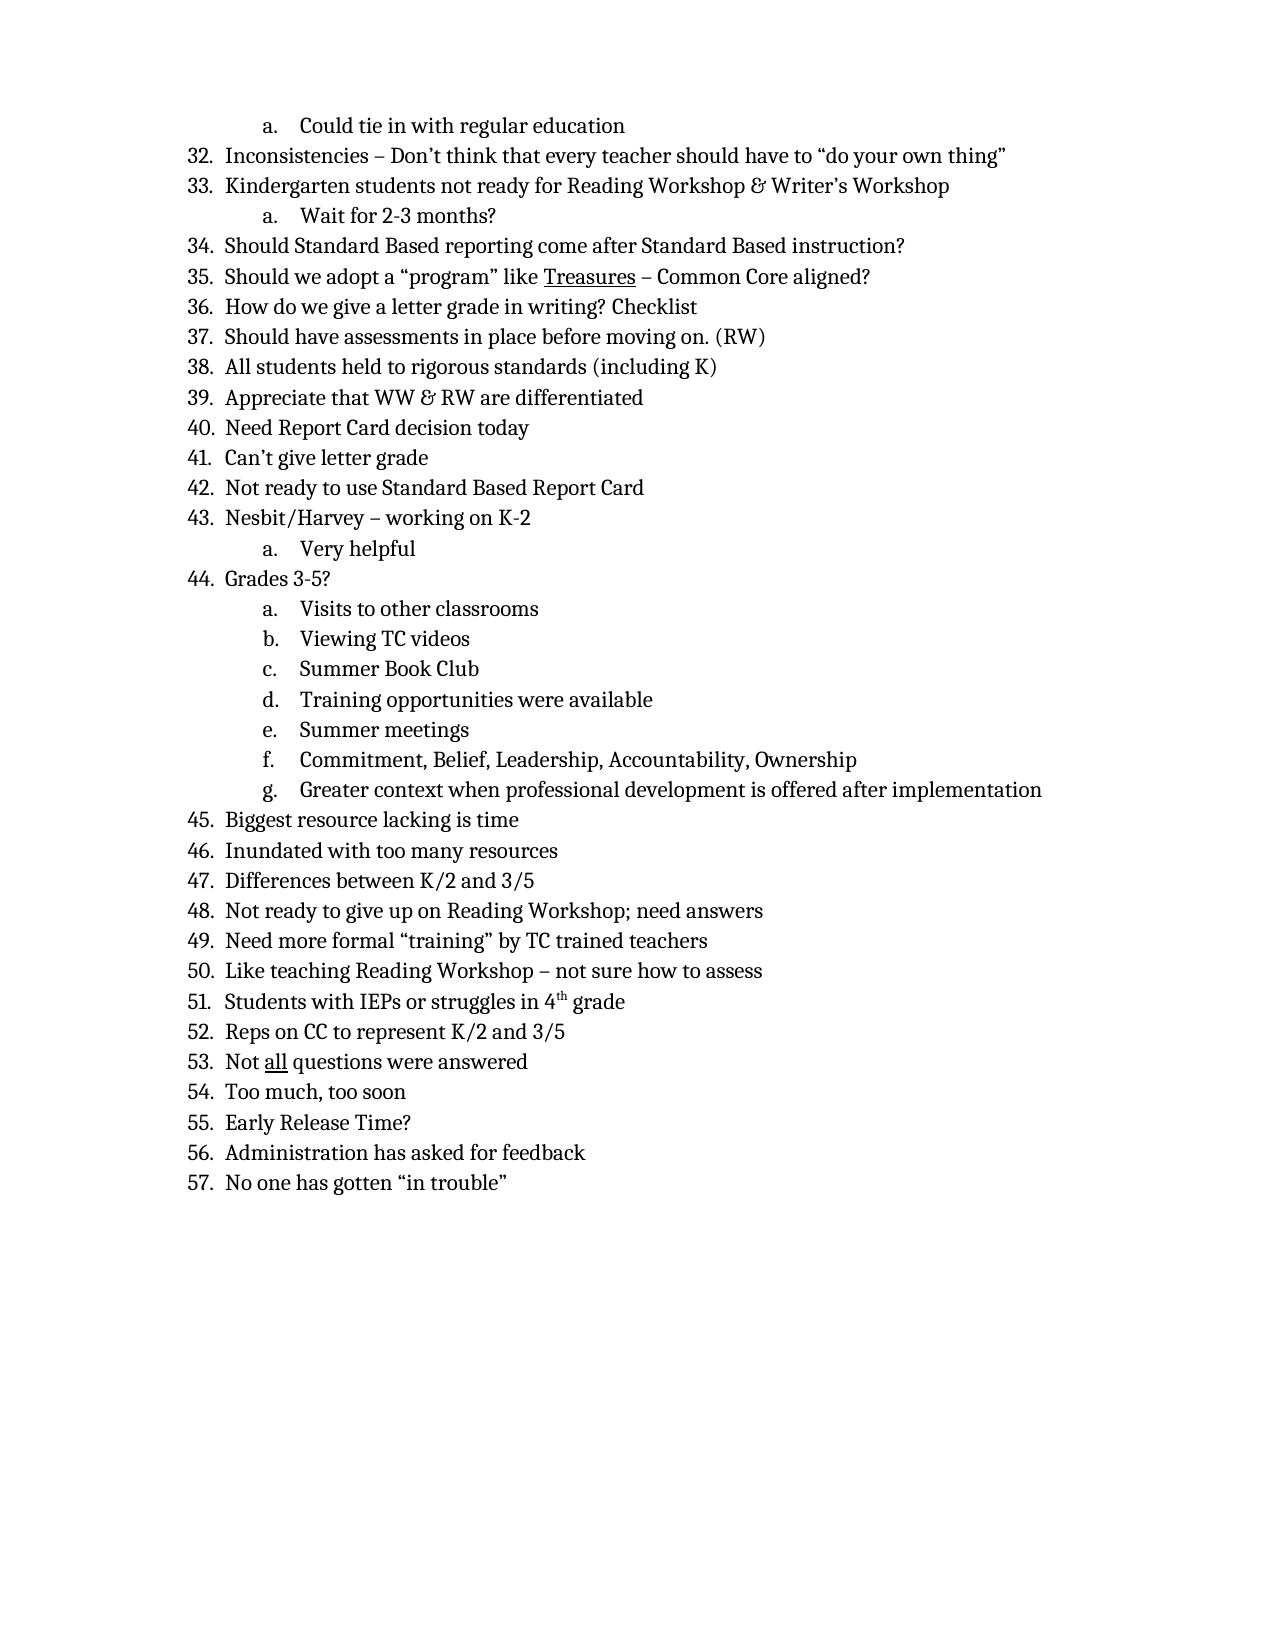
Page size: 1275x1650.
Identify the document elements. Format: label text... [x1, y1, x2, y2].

list Should have assessments in place before moving on. (RW) [187, 324, 1125, 350]
list Biggest resource lacking is time [187, 807, 1125, 834]
list Summer Book Club [262, 656, 1125, 683]
list Students with IEPs or struggles in 4th grade [187, 988, 1125, 1015]
list Not all questions were answered [187, 1049, 1125, 1075]
list Need more formal “training” by TC trained teachers [187, 928, 1125, 954]
list Kindergarten students not ready for Reading Workshop & Writer’s Workshop [187, 173, 1125, 199]
list Wait for 2-3 months? [262, 203, 1125, 229]
list Can’t give letter grade [187, 445, 1125, 471]
list Should Standard Based reporting come after Standard Based instruction? [187, 233, 1125, 260]
list How do we give a letter grade in writing? Checklist [187, 294, 1125, 320]
list Appreciate that WW & RW are differentiated [187, 384, 1125, 411]
list All students held to rigorous standards (including K) [187, 354, 1125, 381]
list Greater context when professional development is offered after implementation [262, 777, 1125, 803]
list Inconsistencies – Don’t think that every teacher should have to “do your own thing” [187, 143, 1125, 169]
list Grades 3-5? [187, 566, 1125, 592]
list Training opportunities were available [262, 686, 1125, 713]
list Like teaching Reading Workshop – not sure how to assess [187, 958, 1125, 985]
list Should we adopt a “program” like Treasures – Common Core aligned? [187, 263, 1125, 290]
list Not ready to use Standard Based Report Card [187, 475, 1125, 501]
list Reps on CC to represent K/2 and 3/5 [187, 1019, 1125, 1045]
list Very helpful [262, 535, 1125, 562]
list Not ready to give up on Reading Workshop; need answers [187, 898, 1125, 924]
list Early Release Time? [187, 1109, 1125, 1136]
list Inundated with too many resources [187, 837, 1125, 864]
list Viewing TC videos [262, 626, 1125, 652]
list Too much, too soon [187, 1079, 1125, 1106]
list Nesbit/Harvey – working on K-2 [187, 505, 1125, 532]
list Summer meetings [262, 717, 1125, 743]
list Need Report Card decision today [187, 414, 1125, 441]
list Could tie in with regular education [262, 112, 1125, 139]
list No one has gotten “in trouble” [187, 1170, 1125, 1196]
list Administration has asked for feedback [187, 1139, 1125, 1166]
list Differences between K/2 and 3/5 [187, 868, 1125, 894]
list Commitment, Belief, Leadership, Accountability, Ownership [262, 747, 1125, 773]
list Visits to other classrooms [262, 596, 1125, 622]
